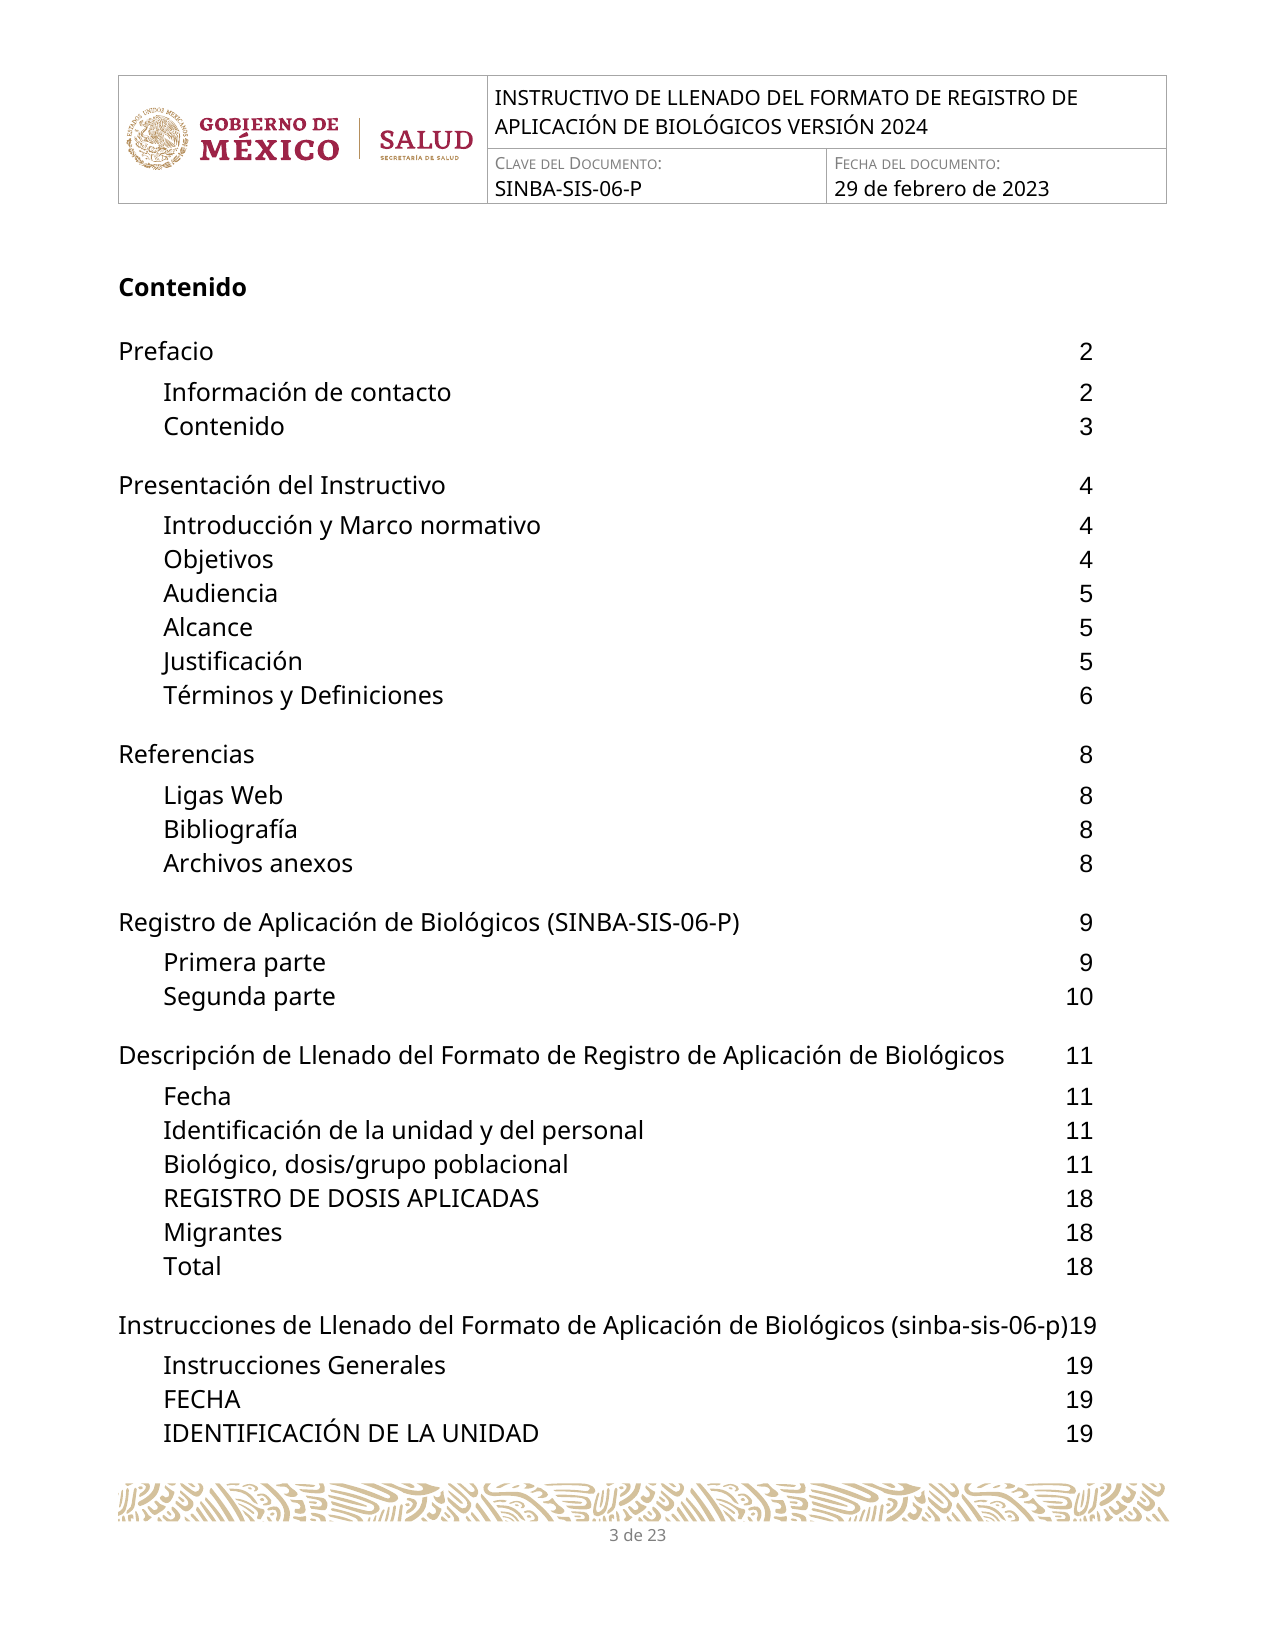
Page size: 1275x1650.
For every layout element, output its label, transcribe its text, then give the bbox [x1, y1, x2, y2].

text Total 18 [163, 1248, 1082, 1283]
subtitle Contenido [118, 270, 1157, 304]
text Biológico, dosis/grupo poblacional 11 [163, 1146, 1082, 1180]
text Instrucciones de Llenado del Formato de Aplicación de Biológicos (sinba-sis-06-p) 19 [118, 1308, 1082, 1342]
text Primera parte 9 [163, 945, 1082, 979]
text Justificación 5 [163, 644, 1082, 678]
text Términos y Definiciones 6 [163, 678, 1082, 712]
text IDENTIFICACIÓN DE LA UNIDAD 19 [163, 1416, 1082, 1450]
text Bibliografía 8 [163, 811, 1082, 845]
text FECHA 19 [163, 1382, 1082, 1416]
text Información de contacto 2 [163, 374, 1082, 408]
text Archivos anexos 8 [163, 845, 1082, 879]
text Migrantes 18 [163, 1214, 1082, 1248]
text Contenido 3 [163, 408, 1082, 442]
text Objetivos 4 [163, 542, 1082, 576]
text Presentación del Instructivo 4 [118, 467, 1082, 501]
text Fecha 11 [163, 1078, 1082, 1112]
text Descripción de Llenado del Formato de Registro de Aplicación de Biológicos 11 [118, 1038, 1082, 1072]
text Ligas Web 8 [163, 777, 1082, 811]
text Identificación de la unidad y del personal 11 [163, 1112, 1082, 1146]
text Prefacio 2 [118, 334, 1082, 368]
text Referencias 8 [118, 737, 1082, 771]
text Segunda parte 10 [163, 979, 1082, 1013]
text Alcance 5 [163, 610, 1082, 644]
text REGISTRO DE DOSIS APLICADAS 18 [163, 1180, 1082, 1214]
text Registro de Aplicación de Biológicos (SINBA-SIS-06-P) 9 [118, 904, 1082, 938]
text Introducción y Marco normativo 4 [163, 508, 1082, 542]
text Instrucciones Generales 19 [163, 1348, 1082, 1382]
text Audiencia 5 [163, 576, 1082, 610]
